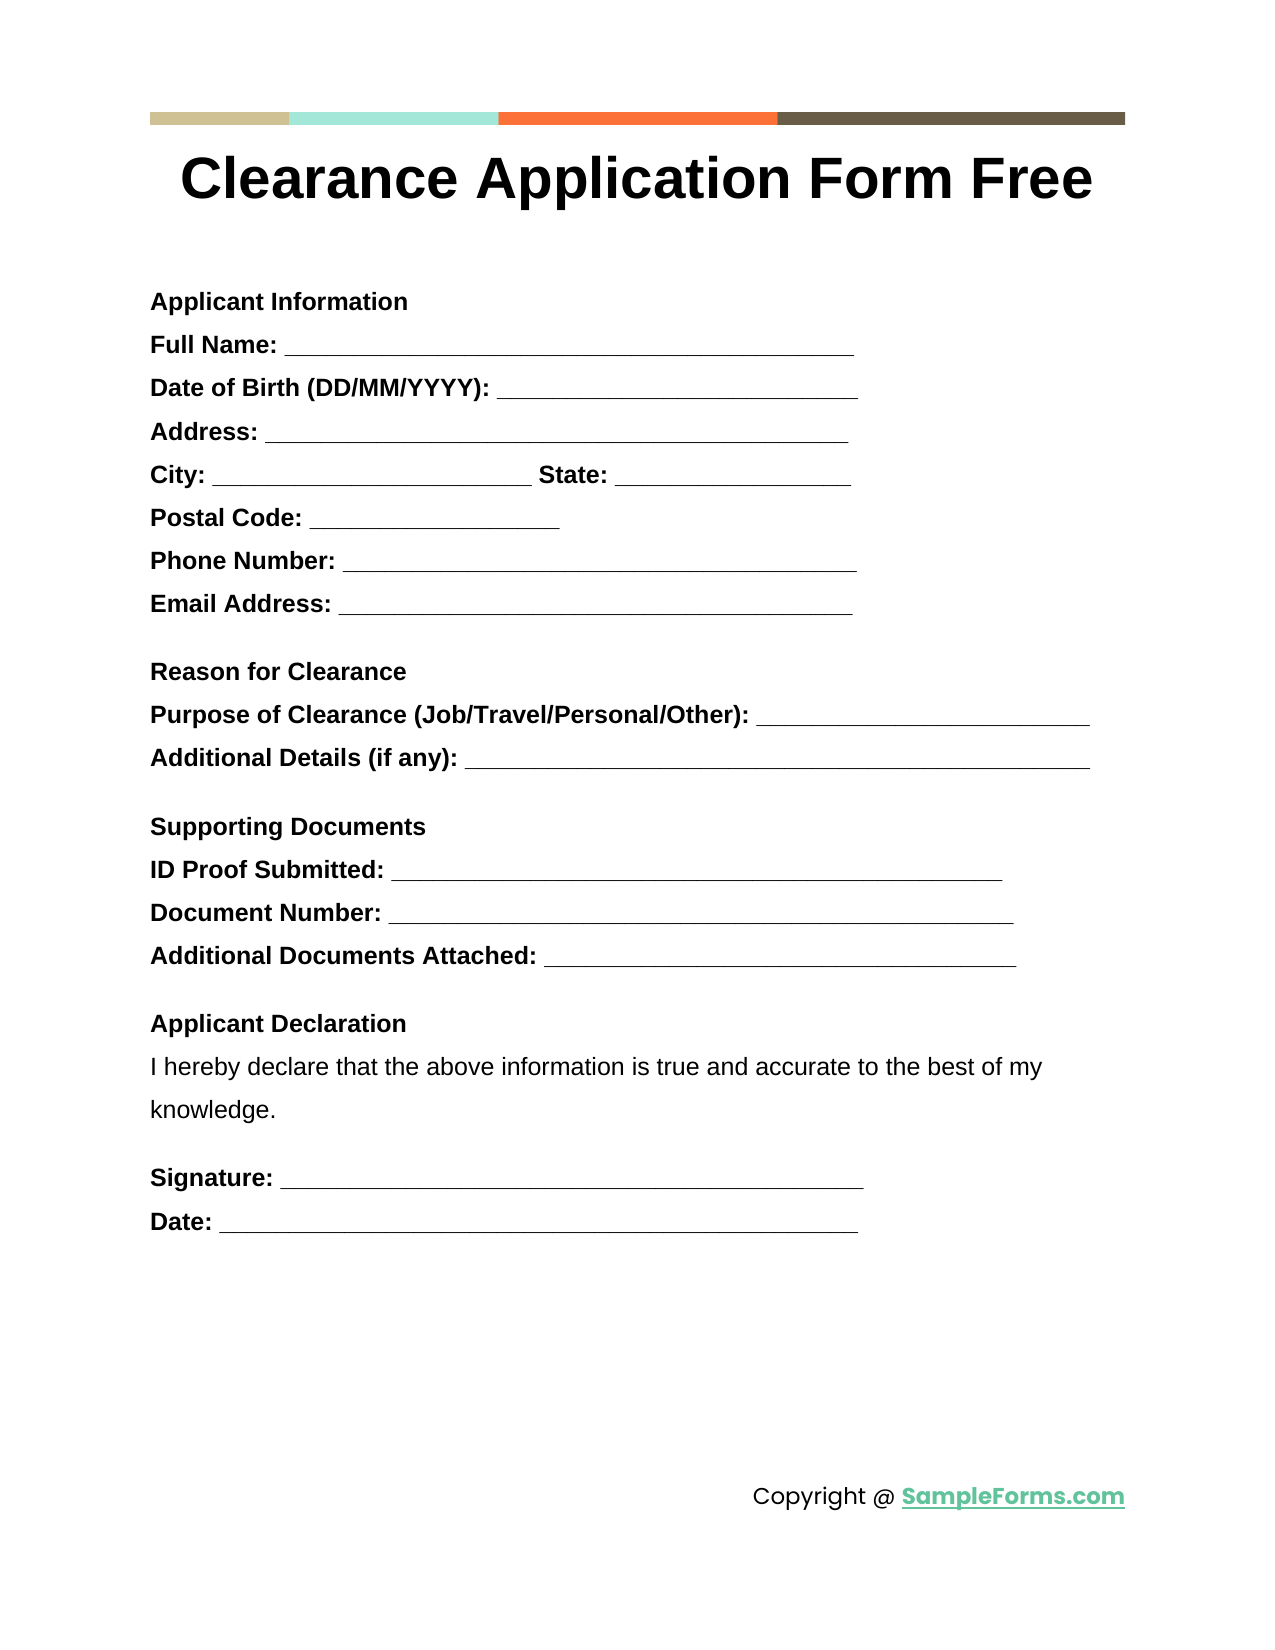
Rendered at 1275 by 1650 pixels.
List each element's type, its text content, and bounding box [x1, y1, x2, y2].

text Reason for Clearance Purpose of Clearance (Job/Travel/Personal/Other): ________________________ Additional Details (if any): _____________________________________________ [150, 657, 1125, 772]
text Applicant Information Full Name: _________________________________________ Date of Birth (DD/MM/YYYY): __________________________ Address: __________________________________________ City: _______________________ State: _________________ Postal Code: __________________ Phone Number: _____________________________________ Email Address: _____________________________________ [150, 287, 1125, 618]
picture [150, 112, 1125, 125]
text Applicant Declaration I hereby declare that the above information is true and accurate to the best of my knowledge. [150, 1009, 1125, 1124]
text Supporting Documents ID Proof Submitted: ____________________________________________ Document Number: _____________________________________________ Additional Documents Attached: __________________________________ [150, 812, 1125, 970]
text Signature: __________________________________________ Date: ______________________________________________ [150, 1163, 1125, 1235]
title Clearance Application Form Free [150, 144, 1125, 211]
